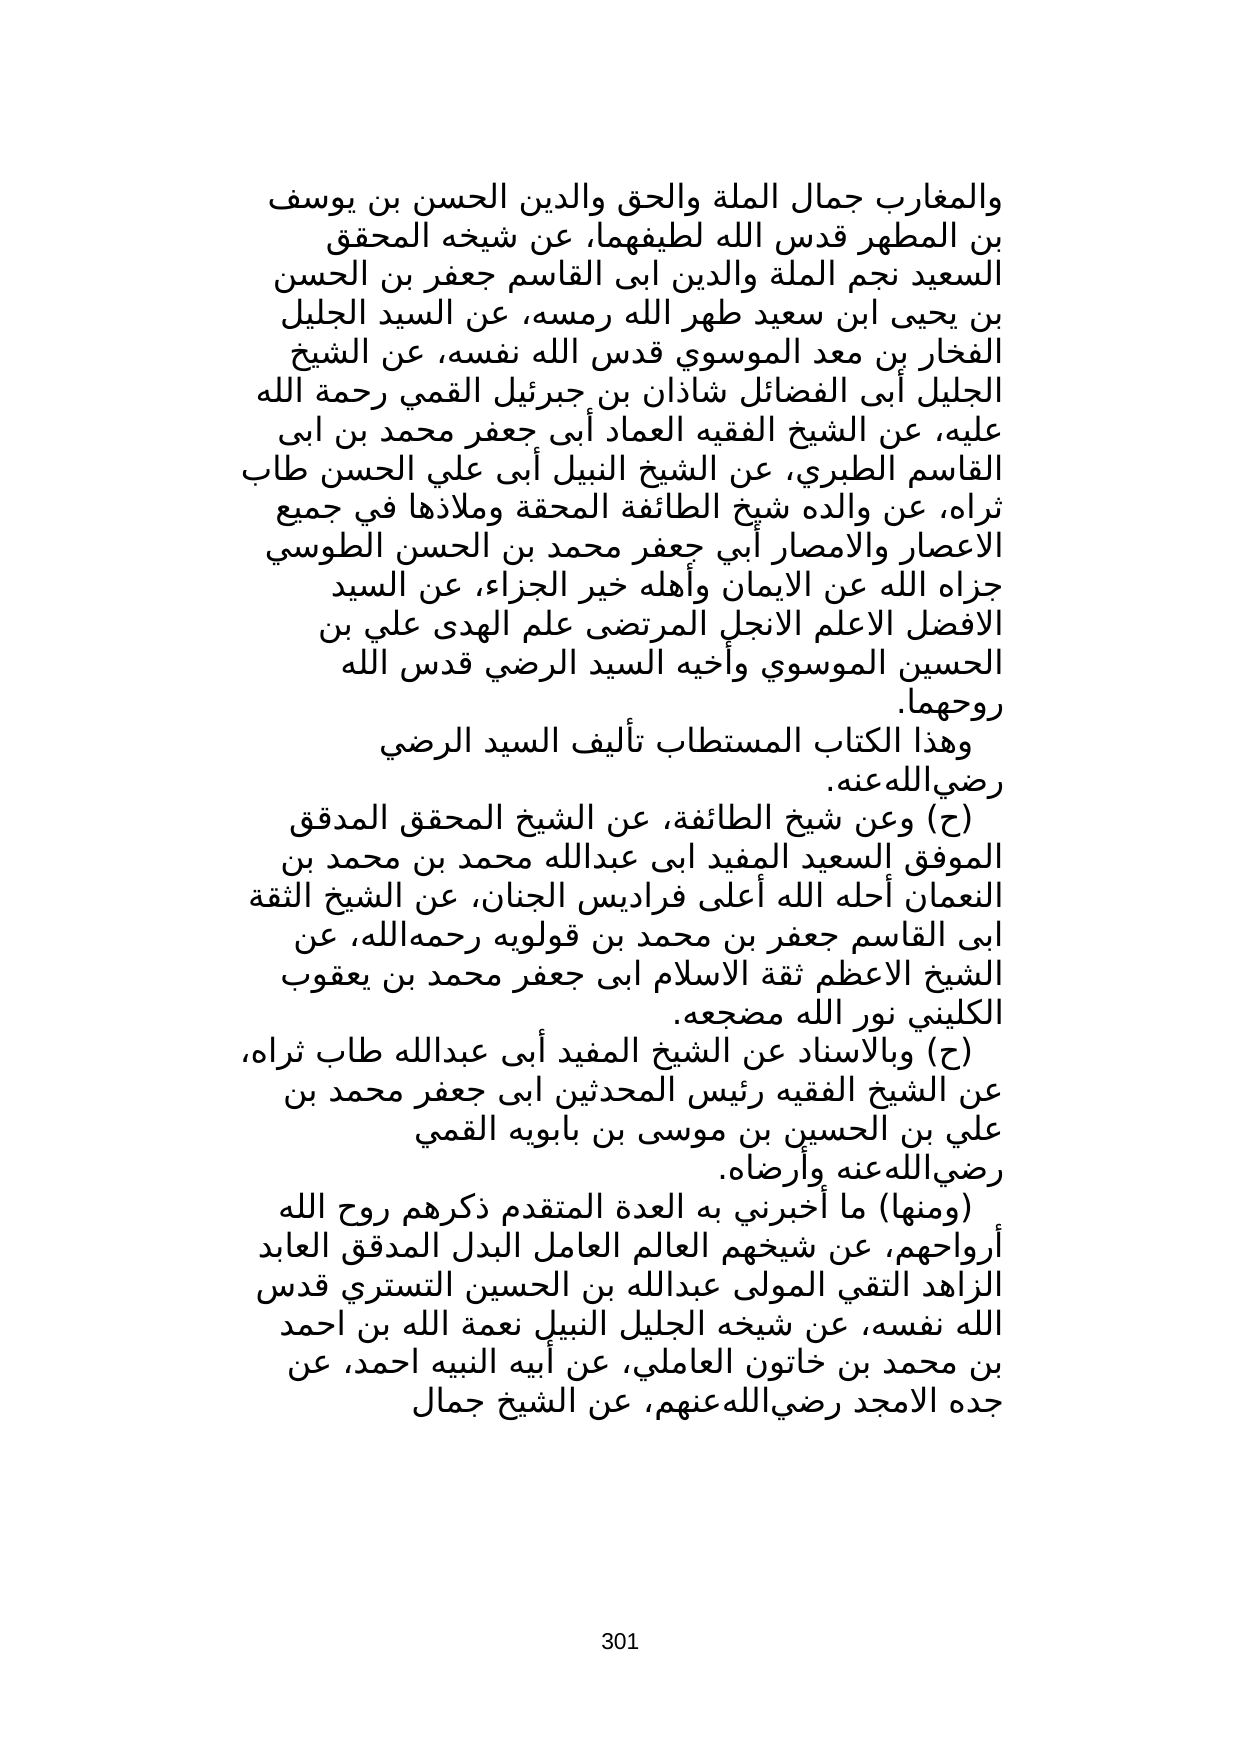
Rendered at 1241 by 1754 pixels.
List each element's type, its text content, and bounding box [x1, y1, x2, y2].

text (ح) وبالاسناد عن الشيخ المفيد أبى عبدالله طاب ثراه، عن الشيخ الفقيه رئيس المحدثين ابى جعفر محمد بن علي بن الحسين بن موسى بن بابويه القمي رضي‌الله‌عنه وأرضاه. [236, 1032, 1004, 1187]
text (ح) وعن شيخ الطائفة، عن الشيخ المحقق المدقق الموفق السعيد المفيد ابى عبدالله محمد بن محمد بن النعمان أحله الله أعلى فراديس الجنان، عن الشيخ الثقة ابى القاسم جعفر بن محمد بن قولويه رحمه‌الله، عن الشيخ الاعظم ثقة الاسلام ابى جعفر محمد بن يعقوب الكليني نور الله مضجعه. [236, 799, 1004, 1032]
text وهذا الكتاب المستطاب تأليف السيد الرضي رضي‌الله‌عنه. [236, 721, 1004, 799]
text والمغارب جمال الملة والحق والدين الحسن بن يوسف بن المطهر قدس الله لطيفهما، عن شيخه المحقق السعيد نجم الملة والدين ابى القاسم جعفر بن الحسن بن يحيى ابن سعيد طهر الله رمسه، عن السيد الجليل الفخار بن معد الموسوي قدس الله نفسه، عن الشيخ الجليل أبى الفضائل شاذان بن جبرئيل القمي رحمة الله عليه، عن الشيخ الفقيه العماد أبى جعفر محمد بن ابى القاسم الطبري، عن الشيخ النبيل أبى علي الحسن طاب ثراه، عن والده شيخ الطائفة المحقة وملاذها في جميع الاعصار والامصار أبي جعفر محمد بن الحسن الطوسي جزاه الله عن الايمان وأهله خير الجزاء، عن السيد الافضل الاعلم الانجل المرتضى علم الهدى علي بن الحسين الموسوي وأخيه السيد الرضي قدس الله روحهما. [236, 177, 1004, 721]
text (ومنها) ما أخبرني به العدة المتقدم ذكرهم روح الله أرواحهم، عن شيخهم العالم العامل البدل المدقق العابد الزاهد التقي المولى عبدالله بن الحسين التستري قدس الله نفسه، عن شيخه الجليل النبيل نعمة الله بن احمد بن محمد بن خاتون العاملي، عن أبيه النبيه احمد، عن جده الامجد رضي‌الله‌عنهم، عن الشيخ جمال [236, 1187, 1004, 1421]
